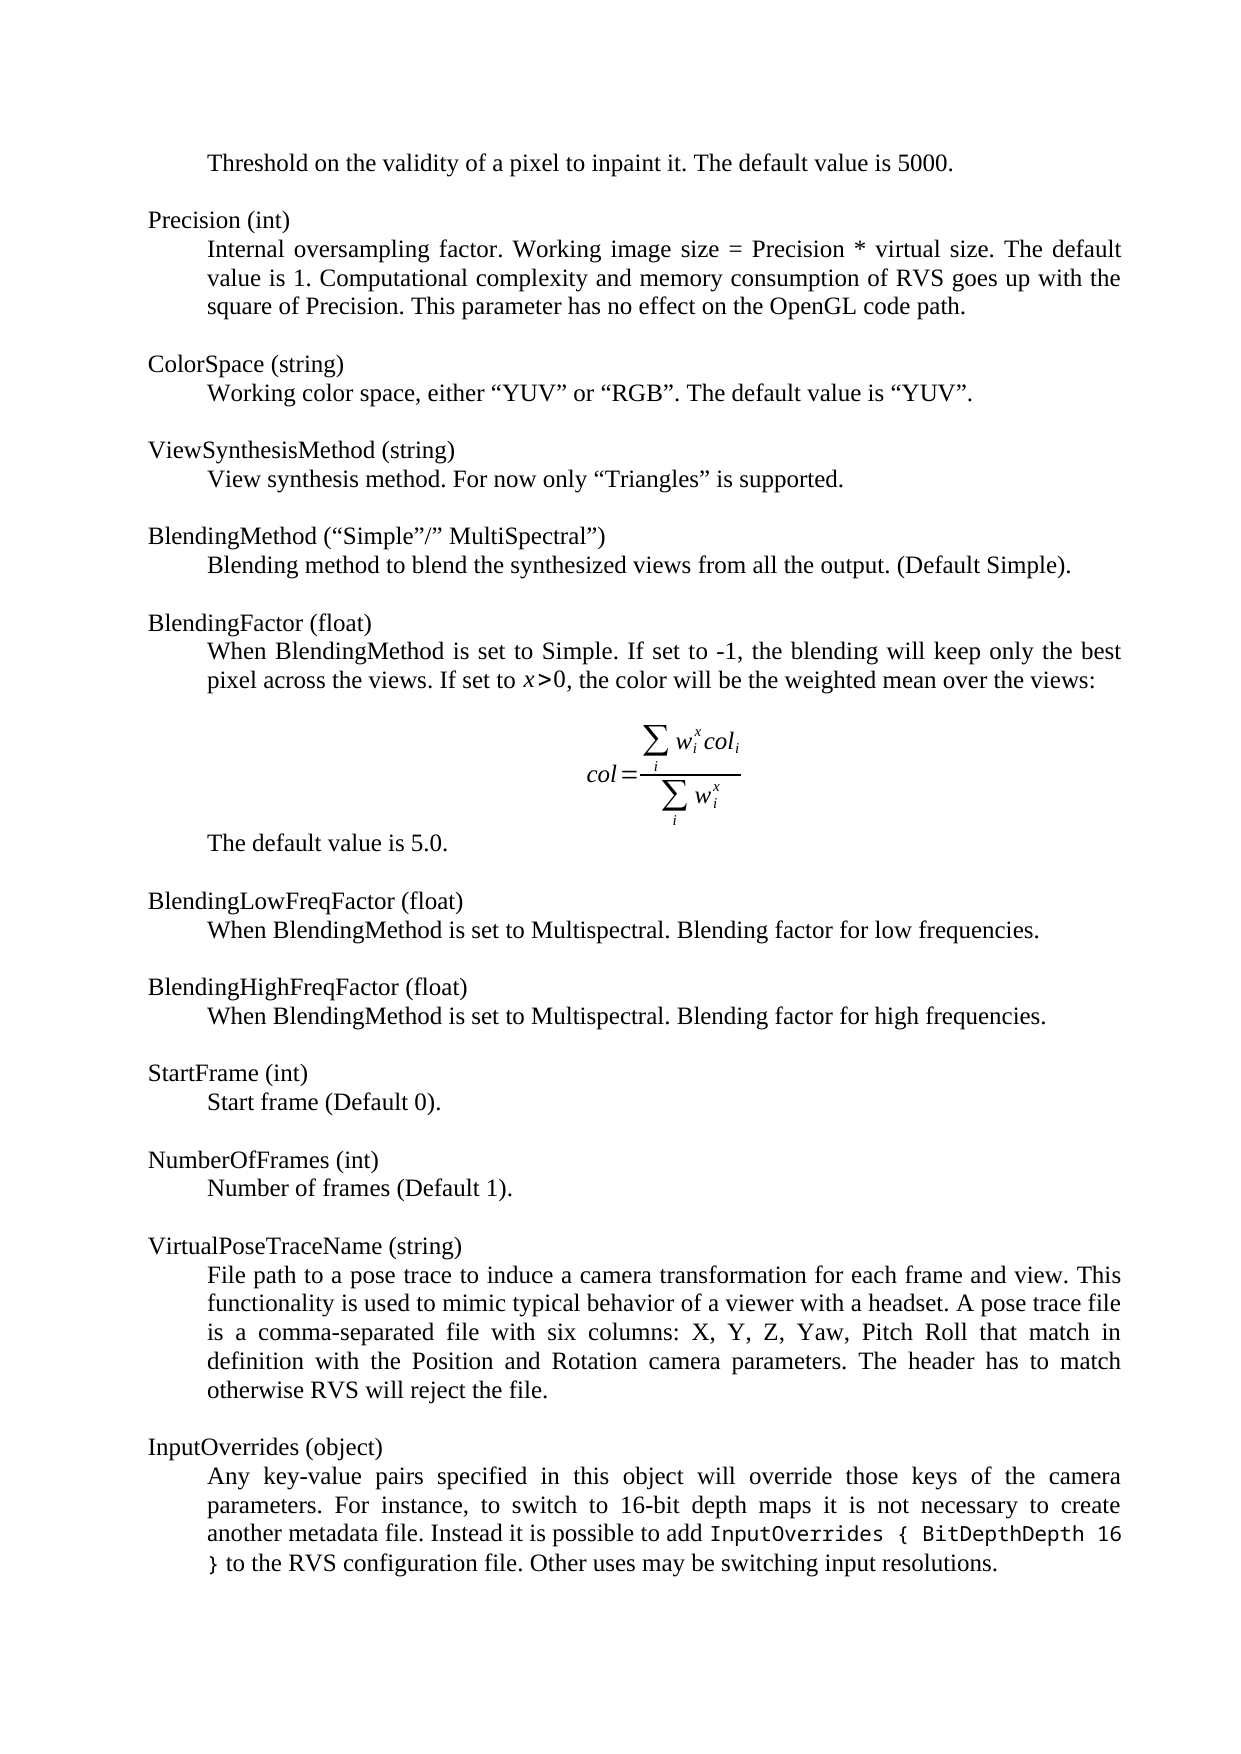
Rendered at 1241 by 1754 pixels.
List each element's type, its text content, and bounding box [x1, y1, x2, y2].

text View synthesis method. For now only “Triangles” is supported. [148, 464, 1122, 493]
text ViewSynthesisMethod (string) [148, 435, 1122, 464]
text Threshold on the validity of a pixel to inpaint it. The default value is 5000. [207, 148, 1122, 176]
text BlendingFactor (float) [148, 608, 1122, 636]
text Any key-value pairs specified in this object will override those keys of the camera parameters. For instance, to switch to 16-bit depth maps it is not necessary to create another metadata file. Instead it is possible to add InputOverrides { BitDepthDepth 16 } to the RVS configuration file. Other uses may be switching input resolutions. [207, 1461, 1122, 1577]
text Start frame (Default 0). [148, 1087, 1122, 1116]
text When BlendingMethod is set to Multispectral. Blending factor for low frequencies. [207, 915, 1122, 943]
text File path to a pose trace to induce a camera transformation for each frame and view. This functionality is used to mimic typical behavior of a viewer with a headset. A pose trace file is a comma-separated file with six columns: X, Y, Z, Yaw, Pitch Roll that match in definition with the Position and Rotation camera parameters. The header has to match otherwise RVS will reject the file. [207, 1260, 1122, 1403]
text When BlendingMethod is set to Multispectral. Blending factor for high frequencies. [207, 1001, 1122, 1030]
text StartFrame (int) [148, 1058, 1122, 1087]
text Working color space, either “YUV” or “RGB”. The default value is “YUV”. [148, 378, 1122, 406]
text BlendingHighFreqFactor (float) [148, 972, 1122, 1001]
text NumberOfFrames (int) [148, 1145, 1122, 1173]
text The default value is 5.0. [148, 828, 1122, 857]
text InputOverrides (object) [148, 1432, 1122, 1461]
text When BlendingMethod is set to Simple. If set to -1, the blending will keep only the best pixel across the views. If set to , the color will be the weighted mean over the views: [207, 636, 1122, 694]
text BlendingMethod (“Simple”/” MultiSpectral”) [148, 521, 1122, 550]
text Precision (int) [148, 205, 1122, 234]
text Internal oversampling factor. Working image size = Precision * virtual size. The default value is 1. Computational complexity and memory consumption of RVS goes up with the square of Precision. This parameter has no effect on the OpenGL code path. [207, 234, 1122, 320]
text Blending method to blend the synthesized views from all the output. (Default Simple). [148, 550, 1122, 579]
text Number of frames (Default 1). [207, 1173, 1122, 1202]
text BlendingLowFreqFactor (float) [148, 886, 1122, 915]
text ColorSpace (string) [148, 349, 1122, 378]
text VirtualPoseTraceName (string) [148, 1231, 1122, 1260]
